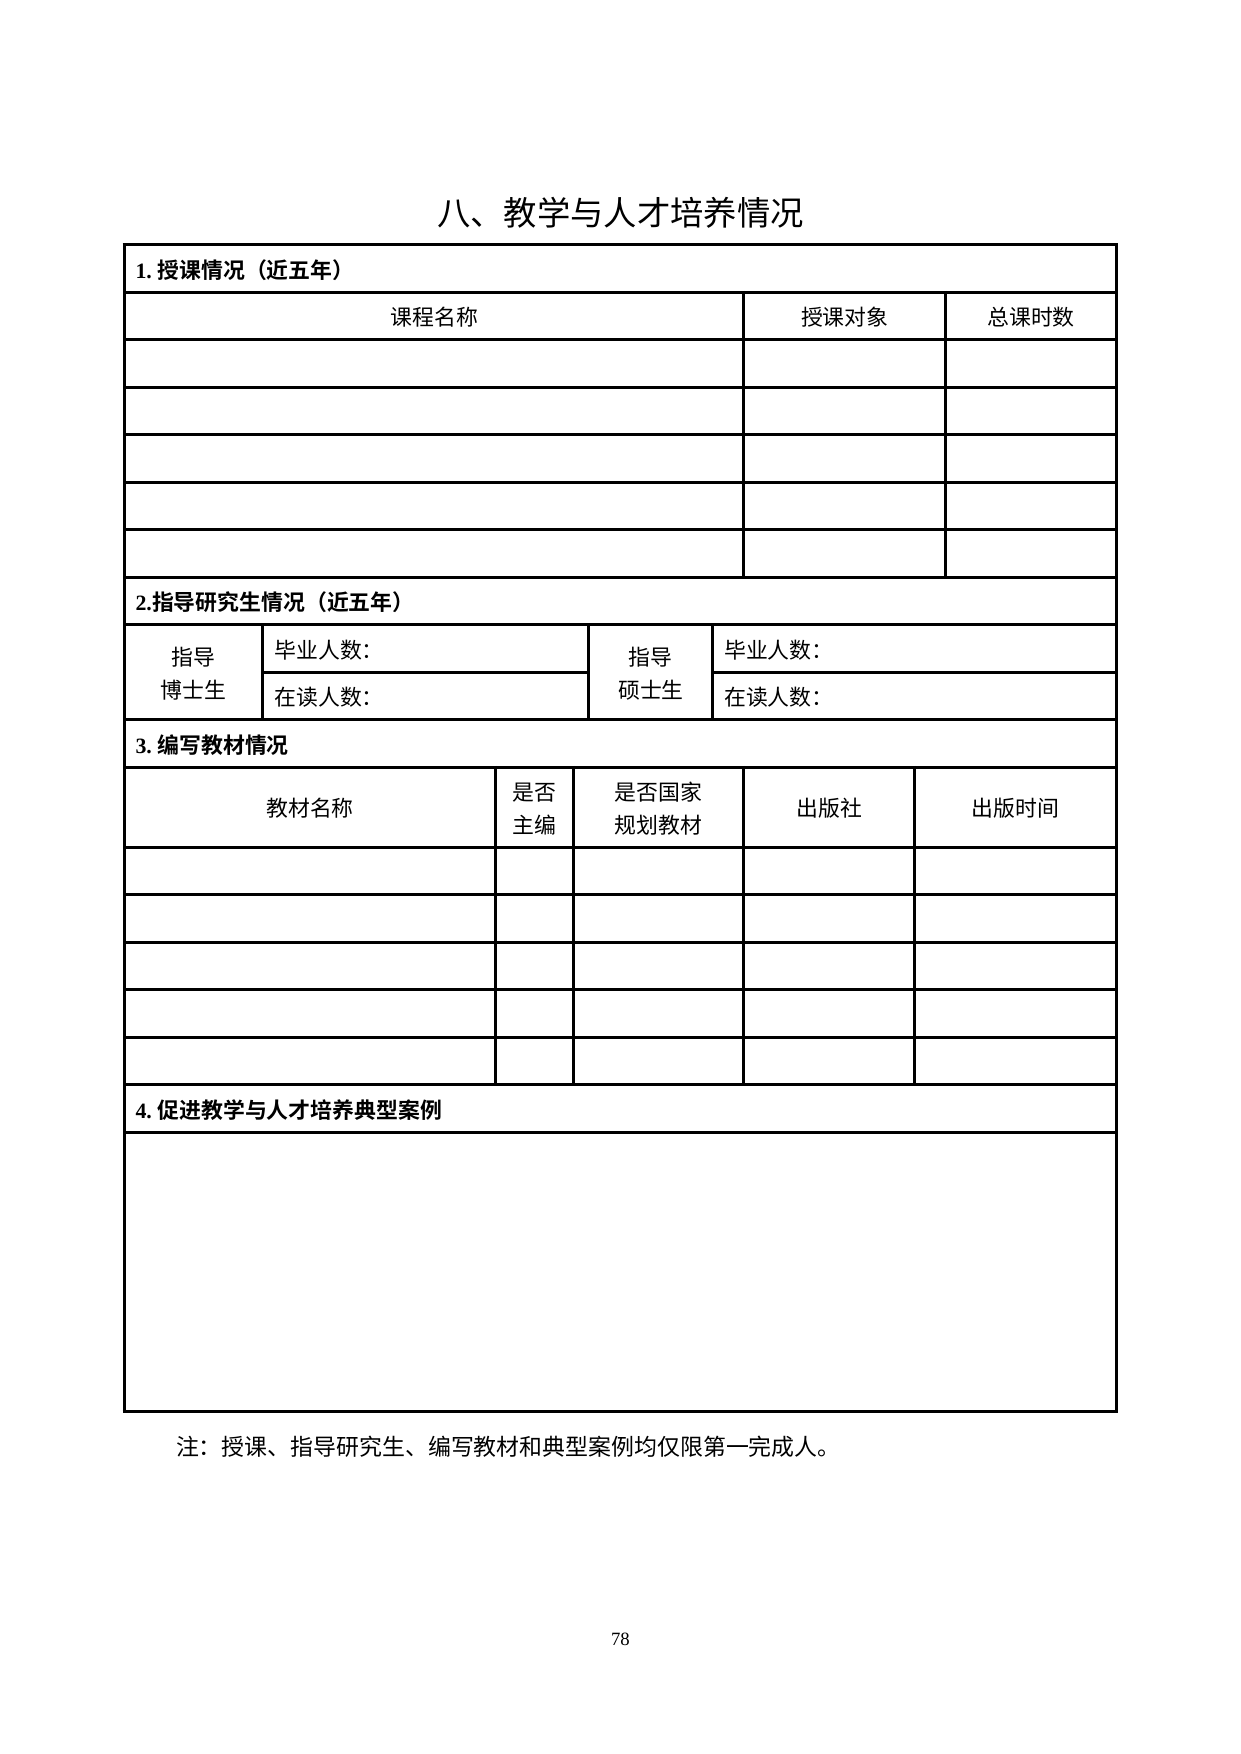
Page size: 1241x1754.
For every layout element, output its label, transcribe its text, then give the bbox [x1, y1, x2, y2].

table_cell [126, 389, 742, 433]
table_cell [126, 991, 494, 1036]
table_cell [947, 389, 1115, 433]
table_cell [916, 991, 1115, 1036]
table_cell [745, 896, 913, 941]
table_cell 是否国家 规划教材 [575, 769, 742, 846]
table_cell [916, 896, 1115, 941]
table_cell [126, 341, 742, 386]
table_cell 指导 博士生 [126, 626, 261, 718]
table_cell 指导 硕士生 [590, 626, 711, 718]
table_cell [916, 849, 1115, 893]
table_cell 总课时数 [947, 294, 1115, 338]
table_cell [916, 1039, 1115, 1083]
table_cell [126, 531, 742, 576]
table_cell [497, 944, 572, 988]
table_cell [745, 341, 944, 386]
subtitle 八、教学与人才培养情况 [130, 178, 1110, 243]
table_cell 在读人数： [714, 674, 1115, 718]
table_cell 毕业人数： [264, 626, 587, 671]
table_cell 出版时间 [916, 769, 1115, 846]
table_cell [947, 484, 1115, 528]
table_cell 课程名称 [126, 294, 742, 338]
table_cell [575, 944, 742, 988]
table_cell [126, 1134, 1115, 1410]
table_cell [947, 531, 1115, 576]
table_cell 3. 编写教材情况 [126, 721, 1115, 766]
table_cell [575, 1039, 742, 1083]
table_cell [126, 896, 494, 941]
table_cell [947, 341, 1115, 386]
table_cell 出版社 [745, 769, 913, 846]
table_cell [745, 484, 944, 528]
table_cell [126, 484, 742, 528]
table_cell [126, 944, 494, 988]
table_cell [575, 849, 742, 893]
table_cell [497, 849, 572, 893]
table_cell 2.指导研究生情况（近五年） [126, 579, 1115, 623]
table_cell [745, 1039, 913, 1083]
table_cell [947, 436, 1115, 481]
table_cell [745, 531, 944, 576]
table_cell [575, 896, 742, 941]
table_cell [575, 991, 742, 1036]
table_cell 教材名称 [126, 769, 494, 846]
table_cell [497, 1039, 572, 1083]
table_cell [745, 944, 913, 988]
table_cell 毕业人数： [714, 626, 1115, 671]
table_cell 授课对象 [745, 294, 944, 338]
table_cell [126, 436, 742, 481]
table_cell [916, 944, 1115, 988]
table_cell [745, 436, 944, 481]
table_cell [126, 1039, 494, 1083]
table_cell 4. 促进教学与人才培养典型案例 [126, 1086, 1115, 1131]
table_cell [745, 849, 913, 893]
text 注：授课、指导研究生、编写教材和典型案例均仅限第一完成人。 [130, 1413, 1110, 1478]
table_cell [497, 991, 572, 1036]
table_cell [497, 896, 572, 941]
table_cell 在读人数： [264, 674, 587, 718]
table_cell 是否 主编 [497, 769, 572, 846]
table_cell [126, 849, 494, 893]
table_cell [745, 389, 944, 433]
table_cell [745, 991, 913, 1036]
table_header 1. 授课情况（近五年） [126, 246, 1115, 291]
